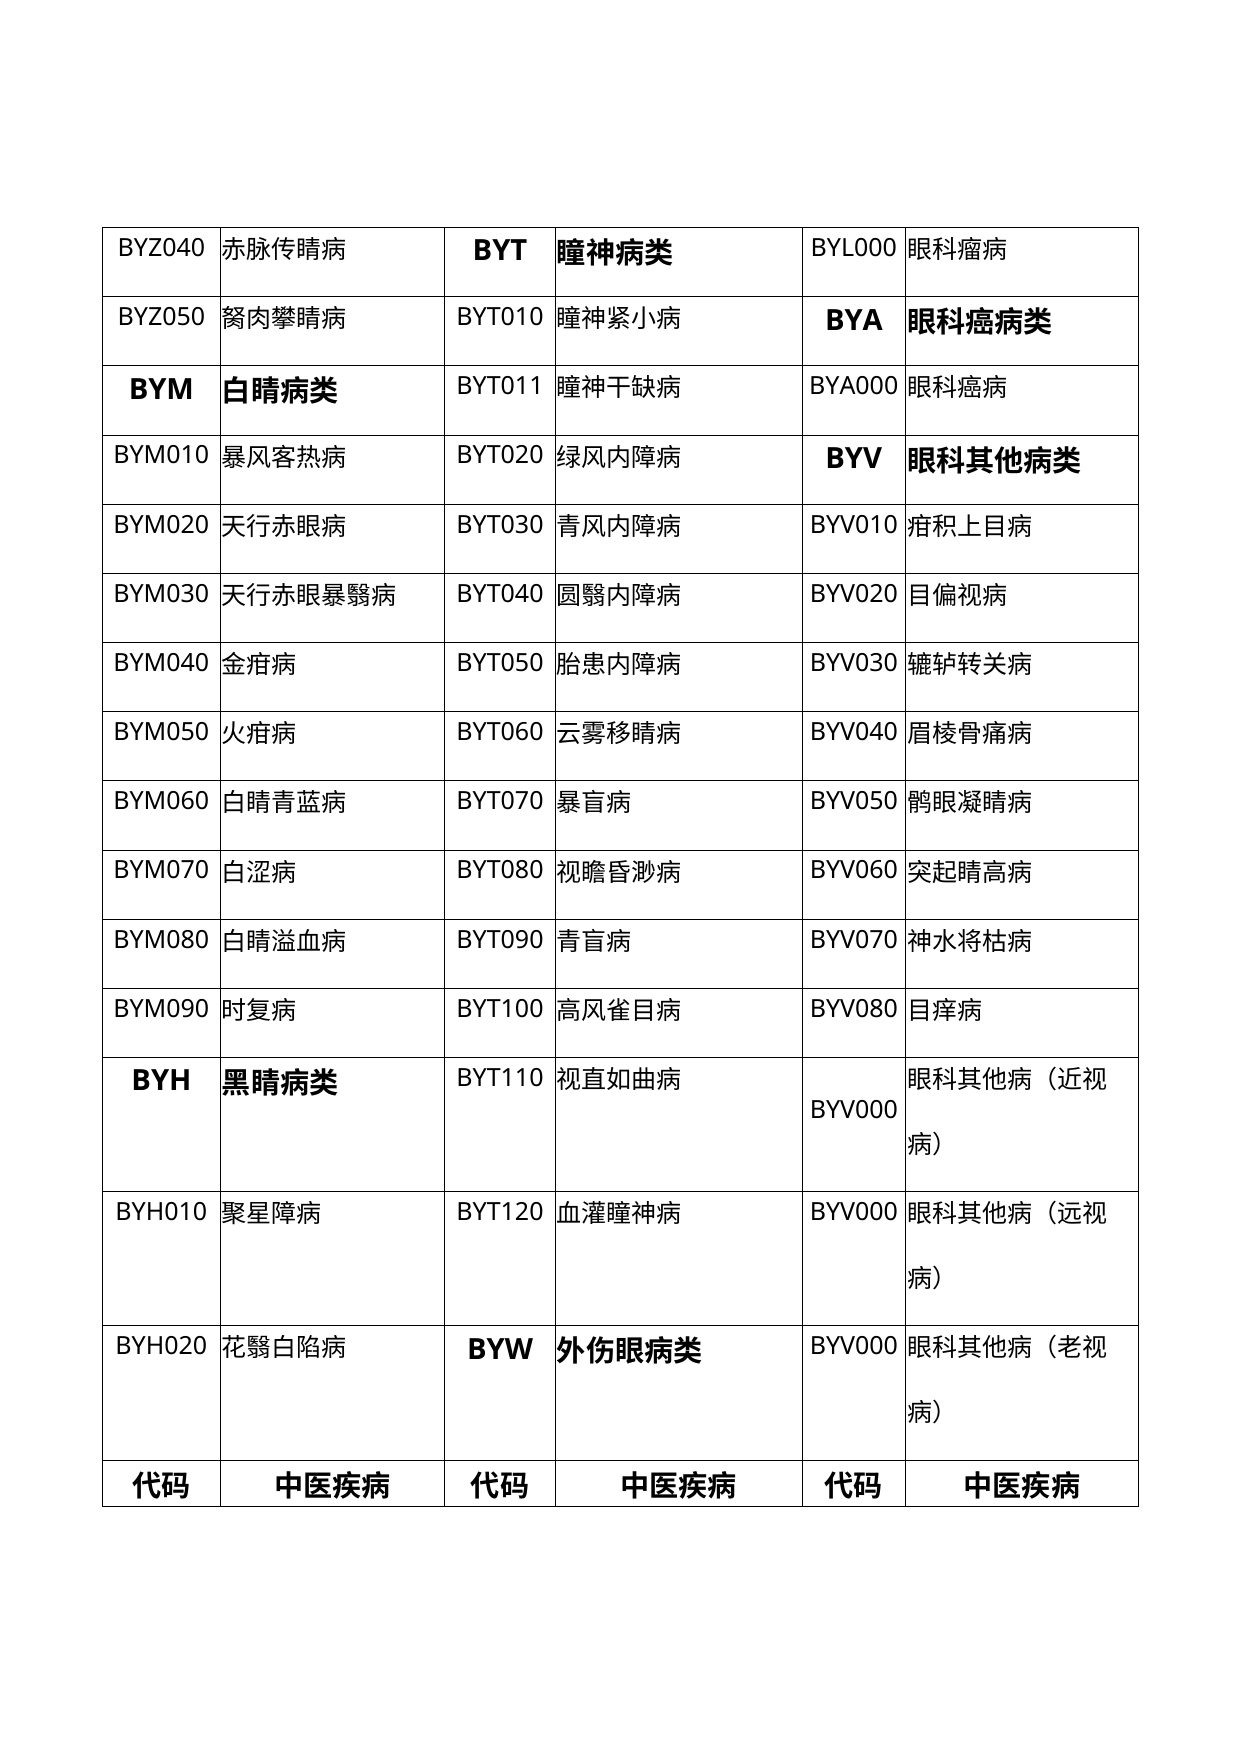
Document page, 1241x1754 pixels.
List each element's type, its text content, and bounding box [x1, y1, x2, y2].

table_cell 眼科其他病类 [906, 436, 1138, 504]
table_cell BYT040 [445, 574, 555, 642]
table_cell BYM080 [103, 920, 220, 988]
table_cell BYV040 [803, 712, 905, 780]
table_cell 瞳神病类 [556, 228, 802, 296]
table_cell 天行赤眼暴翳病 [221, 574, 444, 642]
table_cell BYT050 [445, 643, 555, 711]
table_cell BYT011 [445, 366, 555, 434]
table_cell BYT010 [445, 297, 555, 365]
table_cell 白睛溢血病 [221, 920, 444, 988]
table_cell 中医疾病 分类名称 [556, 1461, 802, 1506]
table_cell 花翳白陷病 [221, 1326, 444, 1459]
table_cell 目痒病 [906, 989, 1138, 1057]
table_cell BYV020 [803, 574, 905, 642]
table_cell 圆翳内障病 [556, 574, 802, 642]
table_cell 瞳神紧小病 [556, 297, 802, 365]
table_cell BYM050 [103, 712, 220, 780]
table_cell BYM090 [103, 989, 220, 1057]
table_cell BYV000 [803, 1192, 905, 1325]
table_cell BYL000 [803, 228, 905, 296]
table_cell 突起睛高病 [906, 851, 1138, 919]
table_cell 白涩病 [221, 851, 444, 919]
table_cell BYT [445, 228, 555, 296]
table_cell 中医疾病 分类名称 [906, 1461, 1138, 1506]
table_cell BYV000 [803, 1058, 905, 1191]
table_cell 暴风客热病 [221, 436, 444, 504]
table_cell 金疳病 [221, 643, 444, 711]
table_cell BYA000 [803, 366, 905, 434]
table_cell BYZ040 [103, 228, 220, 296]
table_cell BYT060 [445, 712, 555, 780]
table_cell 代码 [445, 1461, 555, 1506]
table_cell 云雾移睛病 [556, 712, 802, 780]
table_cell 时复病 [221, 989, 444, 1057]
table_cell 视瞻昏渺病 [556, 851, 802, 919]
table_cell BYT070 [445, 781, 555, 849]
table_cell 胬肉攀睛病 [221, 297, 444, 365]
table_cell BYA [803, 297, 905, 365]
table_cell BYW [445, 1326, 555, 1459]
table_cell 视直如曲病 [556, 1058, 802, 1191]
table_cell 眼科癌病 [906, 366, 1138, 434]
table_cell 眼科其他病（远视病） [906, 1192, 1138, 1325]
table_cell BYT020 [445, 436, 555, 504]
table_cell BYM060 [103, 781, 220, 849]
table_cell BYV000 [803, 1326, 905, 1459]
table_cell BYM [103, 366, 220, 434]
table_cell BYV [803, 436, 905, 504]
table_cell BYT090 [445, 920, 555, 988]
table_cell 外伤眼病类 [556, 1326, 802, 1459]
table_cell BYT080 [445, 851, 555, 919]
table_cell 代码 [803, 1461, 905, 1506]
table_cell 火疳病 [221, 712, 444, 780]
table_cell 青风内障病 [556, 505, 802, 573]
table_cell 眼科瘤病 [906, 228, 1138, 296]
table_cell BYT120 [445, 1192, 555, 1325]
table_cell 疳积上目病 [906, 505, 1138, 573]
table_cell 目偏视病 [906, 574, 1138, 642]
table_cell BYM070 [103, 851, 220, 919]
table_cell 辘轳转关病 [906, 643, 1138, 711]
table_cell 眼科癌病类 [906, 297, 1138, 365]
table_cell 眼科其他病（近视病） [906, 1058, 1138, 1191]
table_cell 神水将枯病 [906, 920, 1138, 988]
table_cell BYV060 [803, 851, 905, 919]
table_cell BYH [103, 1058, 220, 1191]
table_cell 黑睛病类 [221, 1058, 444, 1191]
table_cell BYZ050 [103, 297, 220, 365]
table_cell 胎患内障病 [556, 643, 802, 711]
table_cell 中医疾病 分类名称 [221, 1461, 444, 1506]
table_cell BYV010 [803, 505, 905, 573]
table_cell BYT110 [445, 1058, 555, 1191]
table_cell 眼科其他病（老视病） [906, 1326, 1138, 1459]
table_cell 青盲病 [556, 920, 802, 988]
table_cell BYM040 [103, 643, 220, 711]
table_cell BYV030 [803, 643, 905, 711]
table_cell BYM030 [103, 574, 220, 642]
table_cell 高风雀目病 [556, 989, 802, 1057]
table_cell BYH010 [103, 1192, 220, 1325]
table_cell BYV070 [803, 920, 905, 988]
table_cell 血灌瞳神病 [556, 1192, 802, 1325]
table_cell BYM010 [103, 436, 220, 504]
table_cell BYT030 [445, 505, 555, 573]
table_cell BYM020 [103, 505, 220, 573]
table_cell BYV080 [803, 989, 905, 1057]
table_cell 白睛病类 [221, 366, 444, 434]
table_cell 眉棱骨痛病 [906, 712, 1138, 780]
table_cell 鹘眼凝睛病 [906, 781, 1138, 849]
table_cell 聚星障病 [221, 1192, 444, 1325]
table_cell BYH020 [103, 1326, 220, 1459]
table_cell BYT100 [445, 989, 555, 1057]
table_cell 赤脉传睛病 [221, 228, 444, 296]
table_cell 绿风内障病 [556, 436, 802, 504]
table_cell 天行赤眼病 [221, 505, 444, 573]
table_cell 代码 [103, 1461, 220, 1506]
table_cell BYV050 [803, 781, 905, 849]
table_cell 瞳神干缺病 [556, 366, 802, 434]
table_cell 暴盲病 [556, 781, 802, 849]
table_cell 白睛青蓝病 [221, 781, 444, 849]
